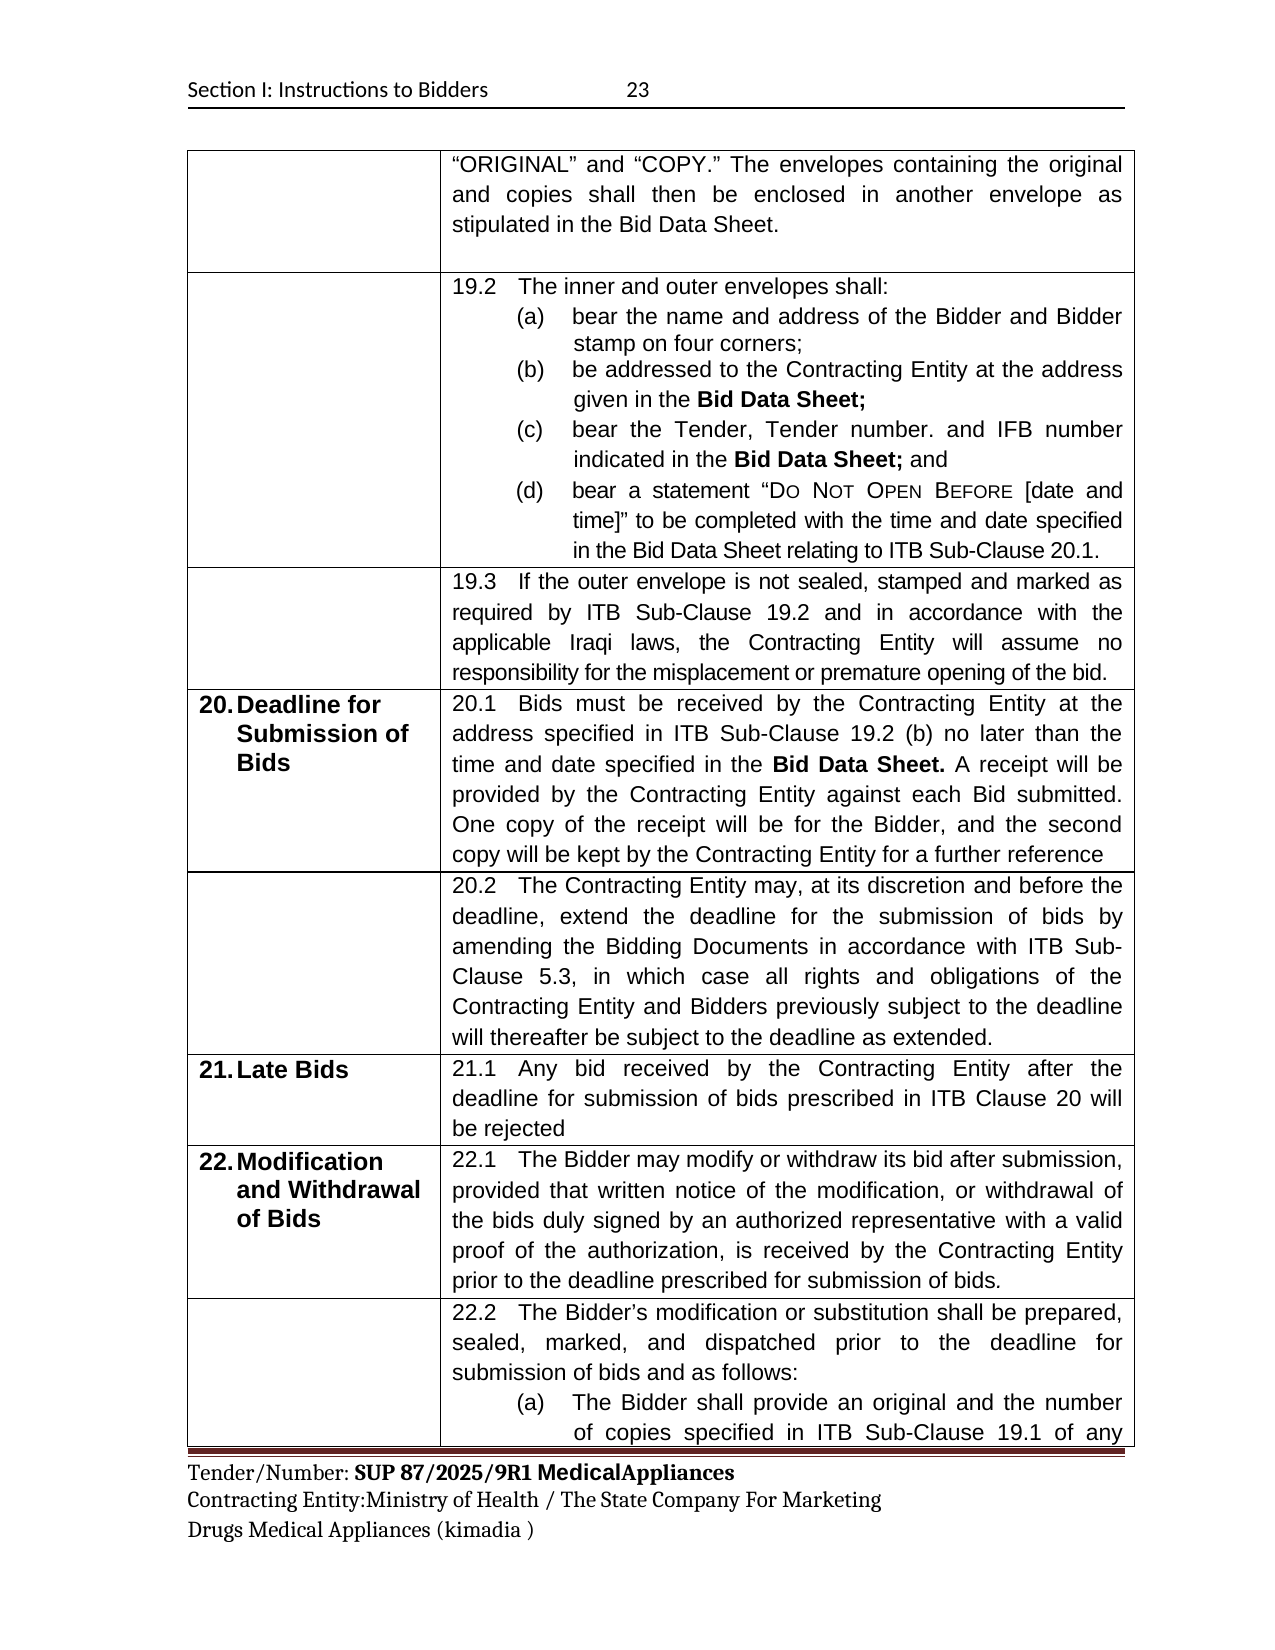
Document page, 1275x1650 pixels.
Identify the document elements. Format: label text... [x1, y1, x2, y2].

table_cell 20. Deadline for Submission of Bids [188, 690, 440, 871]
table_cell [188, 273, 440, 567]
table_cell [188, 1299, 440, 1446]
table_cell 20.2 The Contracting Entity may, at its discretion and before the deadline, extend the deadline for the submission of bids by amending the Bidding Documents in accordance with ITB Sub-Clause 5.3, in which case all rights and obligations of the Contracting Entity and Bidders previously subject to the deadline will thereafter be subject to the deadline as extended. [441, 873, 1134, 1054]
table_cell 19.3 If the outer envelope is not sealed, stamped and marked as required by ITB Sub-Clause 19.2 and in accordance with the applicable Iraqi laws, the Contracting Entity will assume no responsibility for the misplacement or premature opening of the bid. [441, 568, 1134, 689]
table_cell 19.2 The inner and outer envelopes shall: (a) bear the name and address of the Bidder and Bidder stamp on four corners; (b) be addressed to the Contracting Entity at the address given in the Bid Data Sheet; (c) bear the Tender, Tender number. and IFB number indicated in the Bid Data Sheet; and (d) bear a statement “Do Not Open Before [date and time]” to be completed with the time and date specified in the Bid Data Sheet relating to ITB Sub-Clause 20.1. [441, 273, 1134, 567]
table_cell [188, 568, 440, 689]
table_cell 22. Modification and Withdrawal of Bids [188, 1146, 440, 1297]
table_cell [441, 1299, 1134, 1446]
table_cell 21.1 Any bid received by the Contracting Entity after the deadline for submission of bids prescribed in ITB Clause 20 will be rejected [441, 1055, 1134, 1145]
table_cell [188, 873, 440, 1054]
table_cell 22.1 The Bidder may modify or withdraw its bid after submission, provided that written notice of the modification, or withdrawal of the bids duly signed by an authorized representative with a valid proof of the authorization, is received by the Contracting Entity prior to the deadline prescribed for submission of bids. [441, 1146, 1134, 1297]
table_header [441, 151, 1134, 272]
table_cell 20.1 Bids must be received by the Contracting Entity at the address specified in ITB Sub-Clause 19.2 (b) no later than the time and date specified in the Bid Data Sheet. A receipt will be provided by the Contracting Entity against each Bid submitted. One copy of the receipt will be for the Bidder, and the second copy will be kept by the Contracting Entity for a further reference [441, 690, 1134, 871]
table_cell 21. Late Bids [188, 1055, 440, 1145]
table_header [188, 151, 440, 272]
